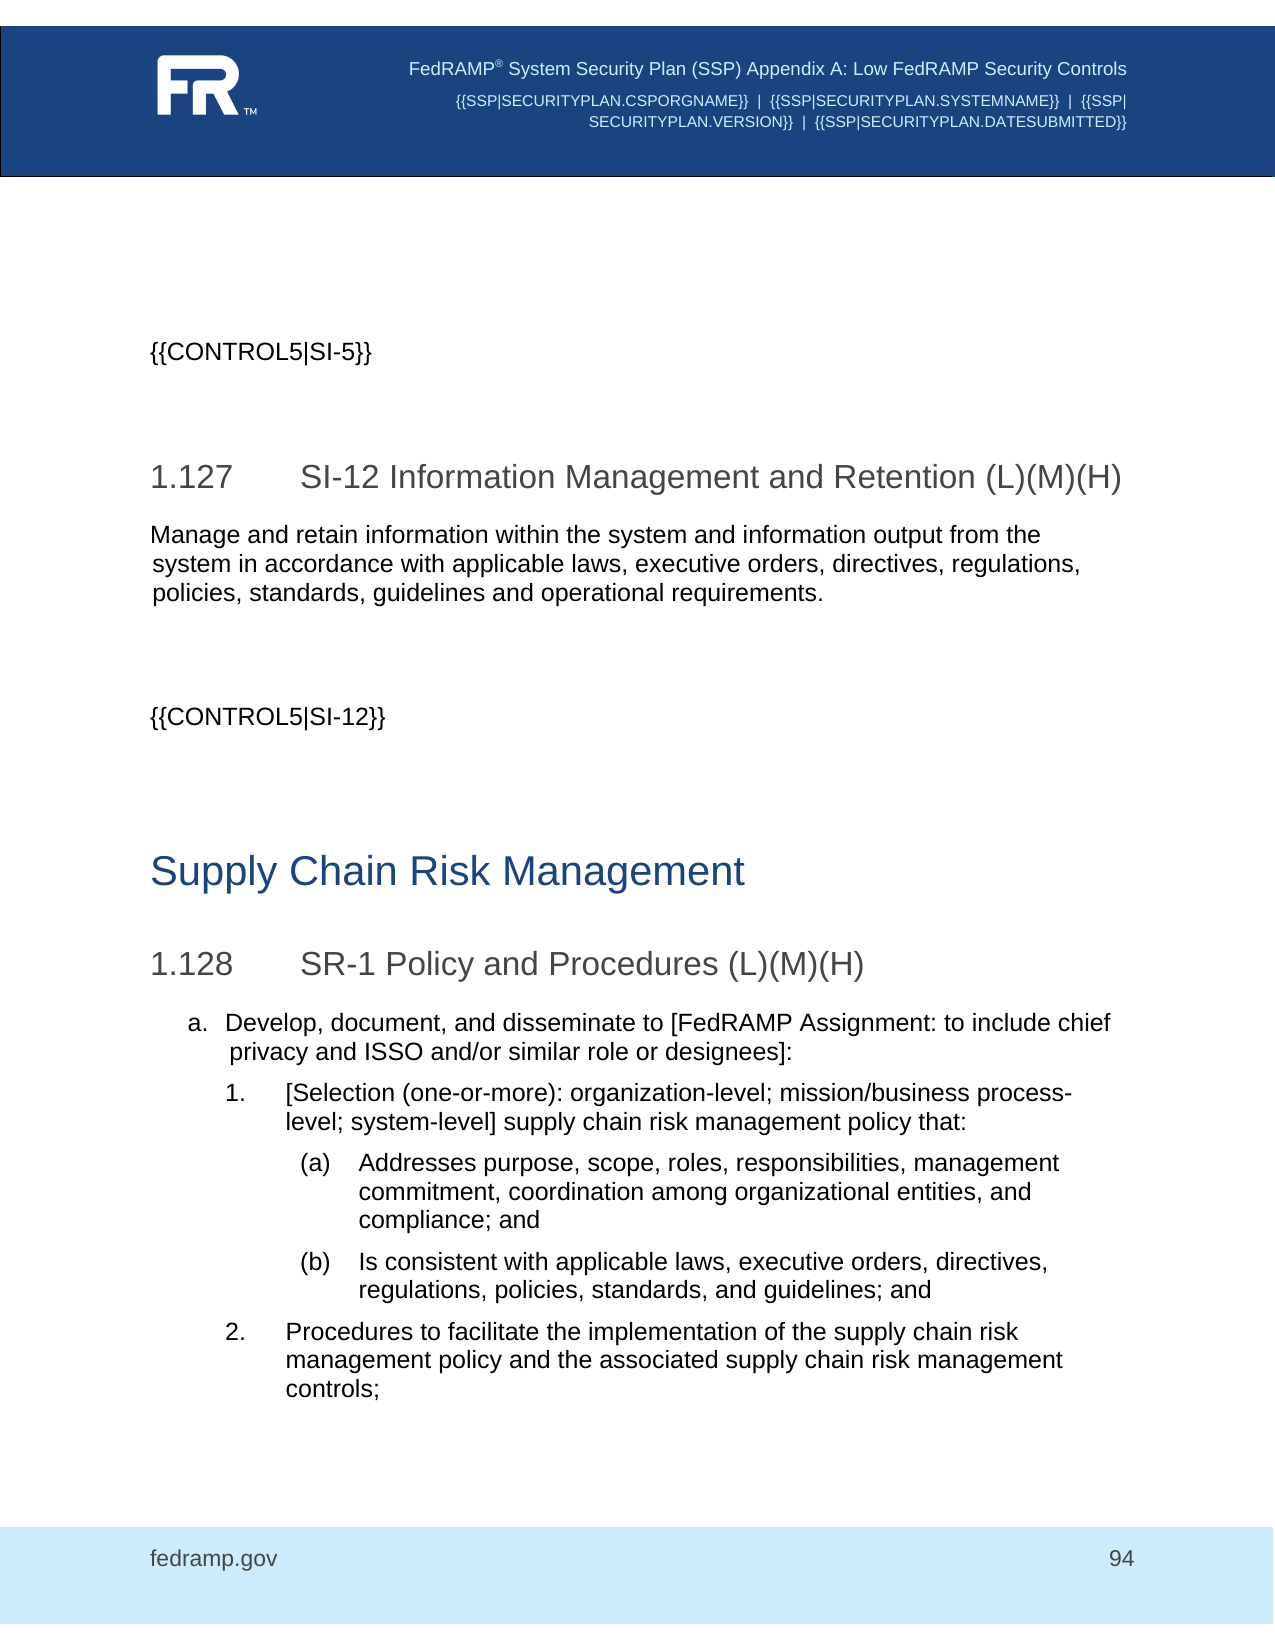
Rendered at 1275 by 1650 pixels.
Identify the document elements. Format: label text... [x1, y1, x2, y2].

text (b) Is consistent with applicable laws, executive orders, directives, regulations, policies, standards, and guidelines; and [150, 1247, 1125, 1304]
text Manage and retain information within the system and information output from the system in accordance with applicable laws, executive orders, directives, regulations, policies, standards, guidelines and operational requirements. [150, 520, 1125, 606]
text (a) Addresses purpose, scope, roles, responsibilities, management commitment, coordination among organizational entities, and compliance; and [150, 1148, 1125, 1234]
picture [157, 55, 257, 115]
text {{CONTROL5|SI-5}} [150, 337, 1125, 366]
text a. Develop, document, and disseminate to [FedRAMP Assignment: to include chief privacy and ISSO and/or similar role or designees]: [150, 1008, 1125, 1065]
subtitle SI-12 Information Management and Retention (L)(M)(H) [150, 457, 1125, 495]
text 1. [Selection (one-or-more): organization-level; mission/business process-level; system-level] supply chain risk management policy that: [150, 1078, 1125, 1135]
text {{CONTROL5|SI-12}} [150, 701, 1125, 730]
subtitle SR-1 Policy and Procedures (L)(M)(H) [150, 944, 1125, 983]
subtitle Supply Chain Risk Management [150, 846, 1125, 894]
text 2. Procedures to facilitate the implementation of the supply chain risk management policy and the associated supply chain risk management controls; [150, 1317, 1125, 1403]
